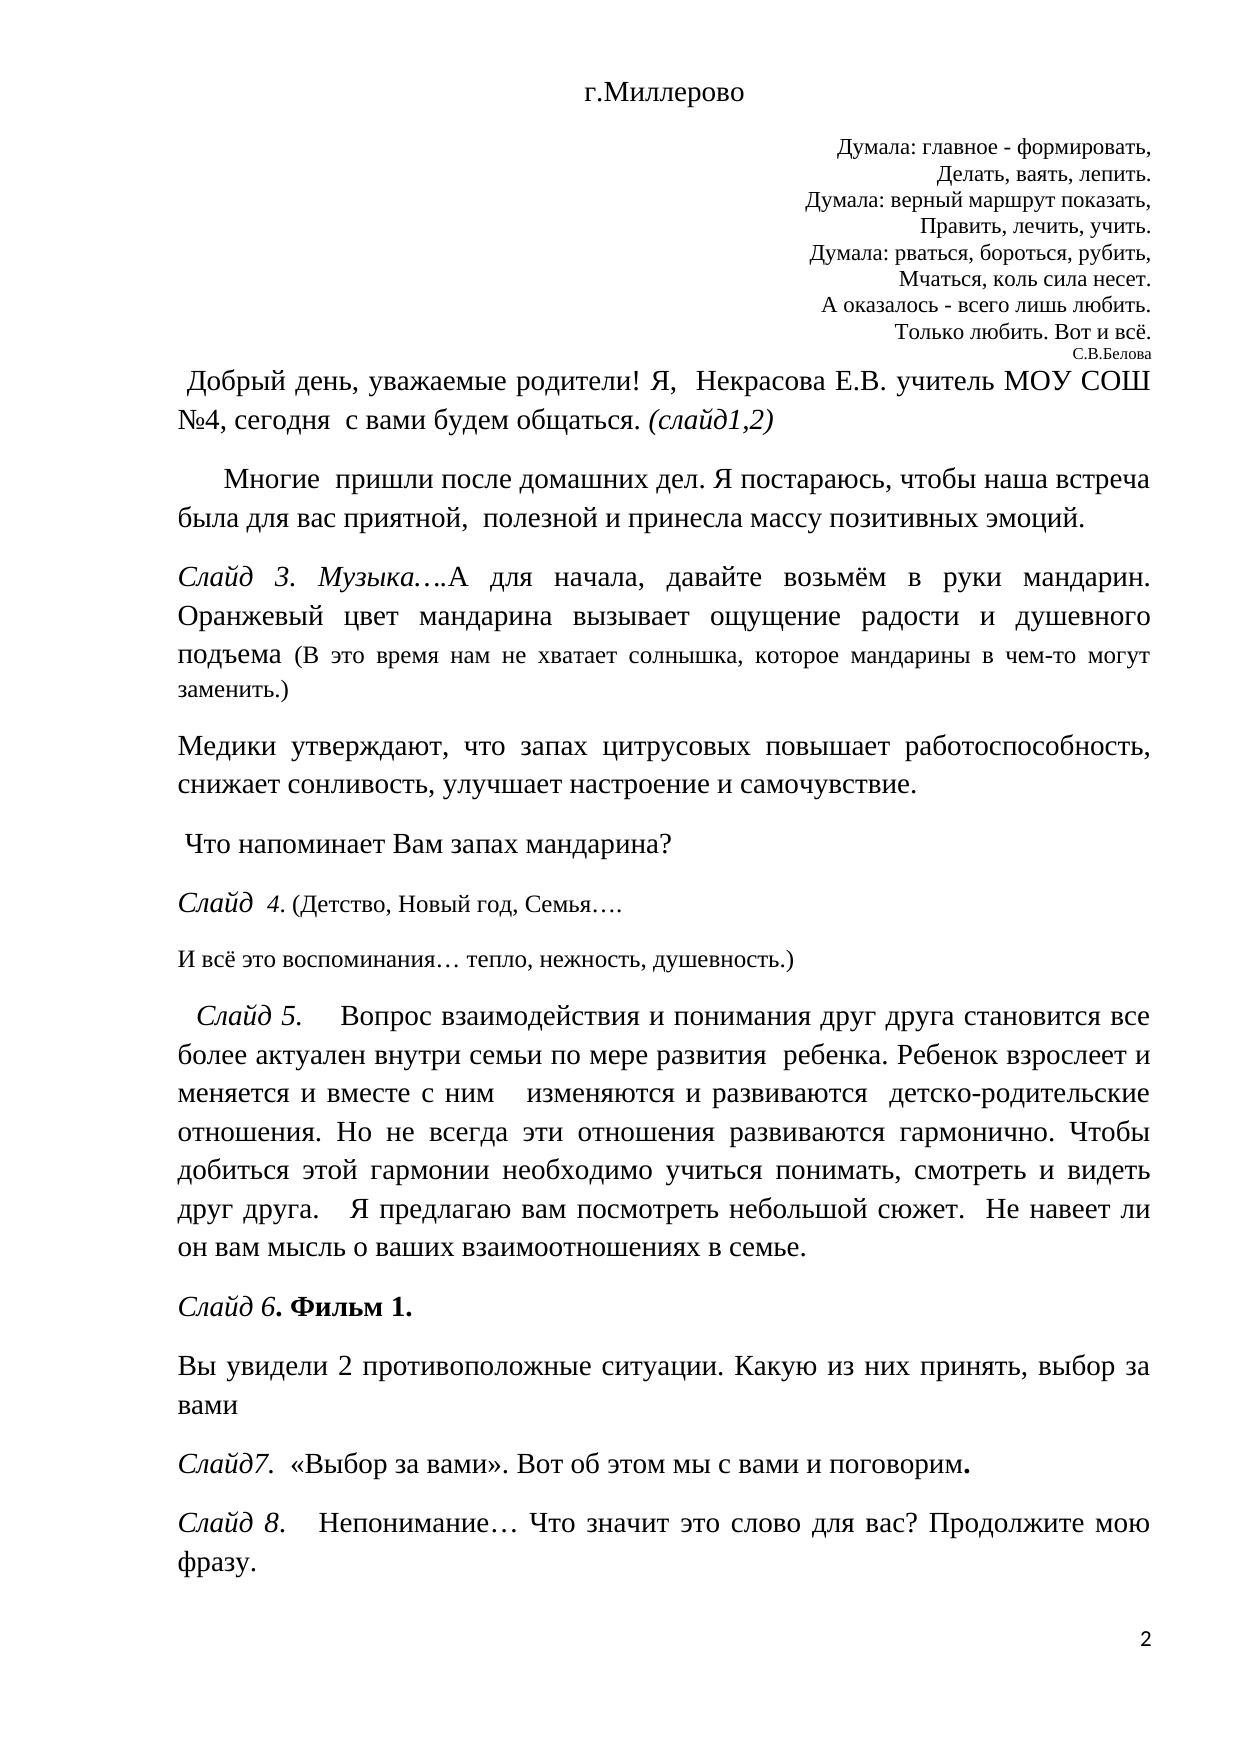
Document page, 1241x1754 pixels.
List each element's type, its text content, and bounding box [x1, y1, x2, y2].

text Только любить. Вот и всё. [177, 318, 1152, 344]
text Что напоминает Вам запах мандарина? [177, 826, 1152, 859]
text Думала: рваться, бороться, рубить, [177, 239, 1152, 265]
text Править, лечить, учить. [177, 212, 1152, 239]
text И всё это воспоминания… тепло, нежность, душевность.) [177, 944, 1152, 973]
text Слайд 3. Музыка….А для начала, давайте возьмём в руки мандарин. Оранжевый цвет мандарина вызывает ощущение радости и душевного подъема (В это время нам не хватает солнышка, которое мандарины в чем-то могут заменить.) [177, 559, 1152, 703]
text Слайд 8. Непонимание… Что значит это слово для вас? Продолжите мою фразу. [177, 1506, 1152, 1578]
text Слайд 4. (Детство, Новый год, Семья…. [177, 885, 1152, 919]
text Думала: главное - формировать, [177, 133, 1152, 159]
text Медики утверждают, что запах цитрусовых повышает работоспособность, снижает сонливость, улучшает настроение и самочувствие. [177, 728, 1152, 800]
text Мчаться, коль сила несет. [177, 265, 1152, 291]
text Добрый день, уважаемые родители! Я, Некрасова Е.В. учитель МОУ СОШ №4, сегодня с вами будем общаться. (слайд1,2) [177, 363, 1152, 435]
text С.В.Белова [177, 344, 1152, 363]
text Слайд 6. Фильм 1. [177, 1289, 1152, 1322]
text г.Миллерово [177, 74, 1152, 107]
text Вы увидели 2 противоположные ситуации. Какую из них принять, выбор за вами [177, 1348, 1152, 1420]
text Многие пришли после домашних дел. Я постараюсь, чтобы наша встреча была для вас приятной, полезной и принесла массу позитивных эмоций. [177, 461, 1152, 533]
text Слайд 5. Вопрос взаимодействия и понимания друг друга становится все более актуален внутри семьи по мере развития ребенка. Ребенок взрослеет и меняется и вместе с ним изменяются и развиваются детско-родительские отношения. Но не всегда эти отношения развиваются гармонично. Чтобы добиться этой гармонии необходимо учиться понимать, смотреть и видеть друг друга. Я предлагаю вам посмотреть небольшой сюжет. Не навеет ли он вам мысль о ваших взаимоотношениях в семье. [177, 998, 1152, 1263]
text Слайд7. «Выбор за вами». Вот об этом мы с вами и поговорим. [177, 1446, 1152, 1480]
text Делать, ваять, лепить. [177, 159, 1152, 186]
text Думала: верный маршрут показать, [177, 186, 1152, 212]
text А оказалось - всего лишь любить. [177, 291, 1152, 318]
